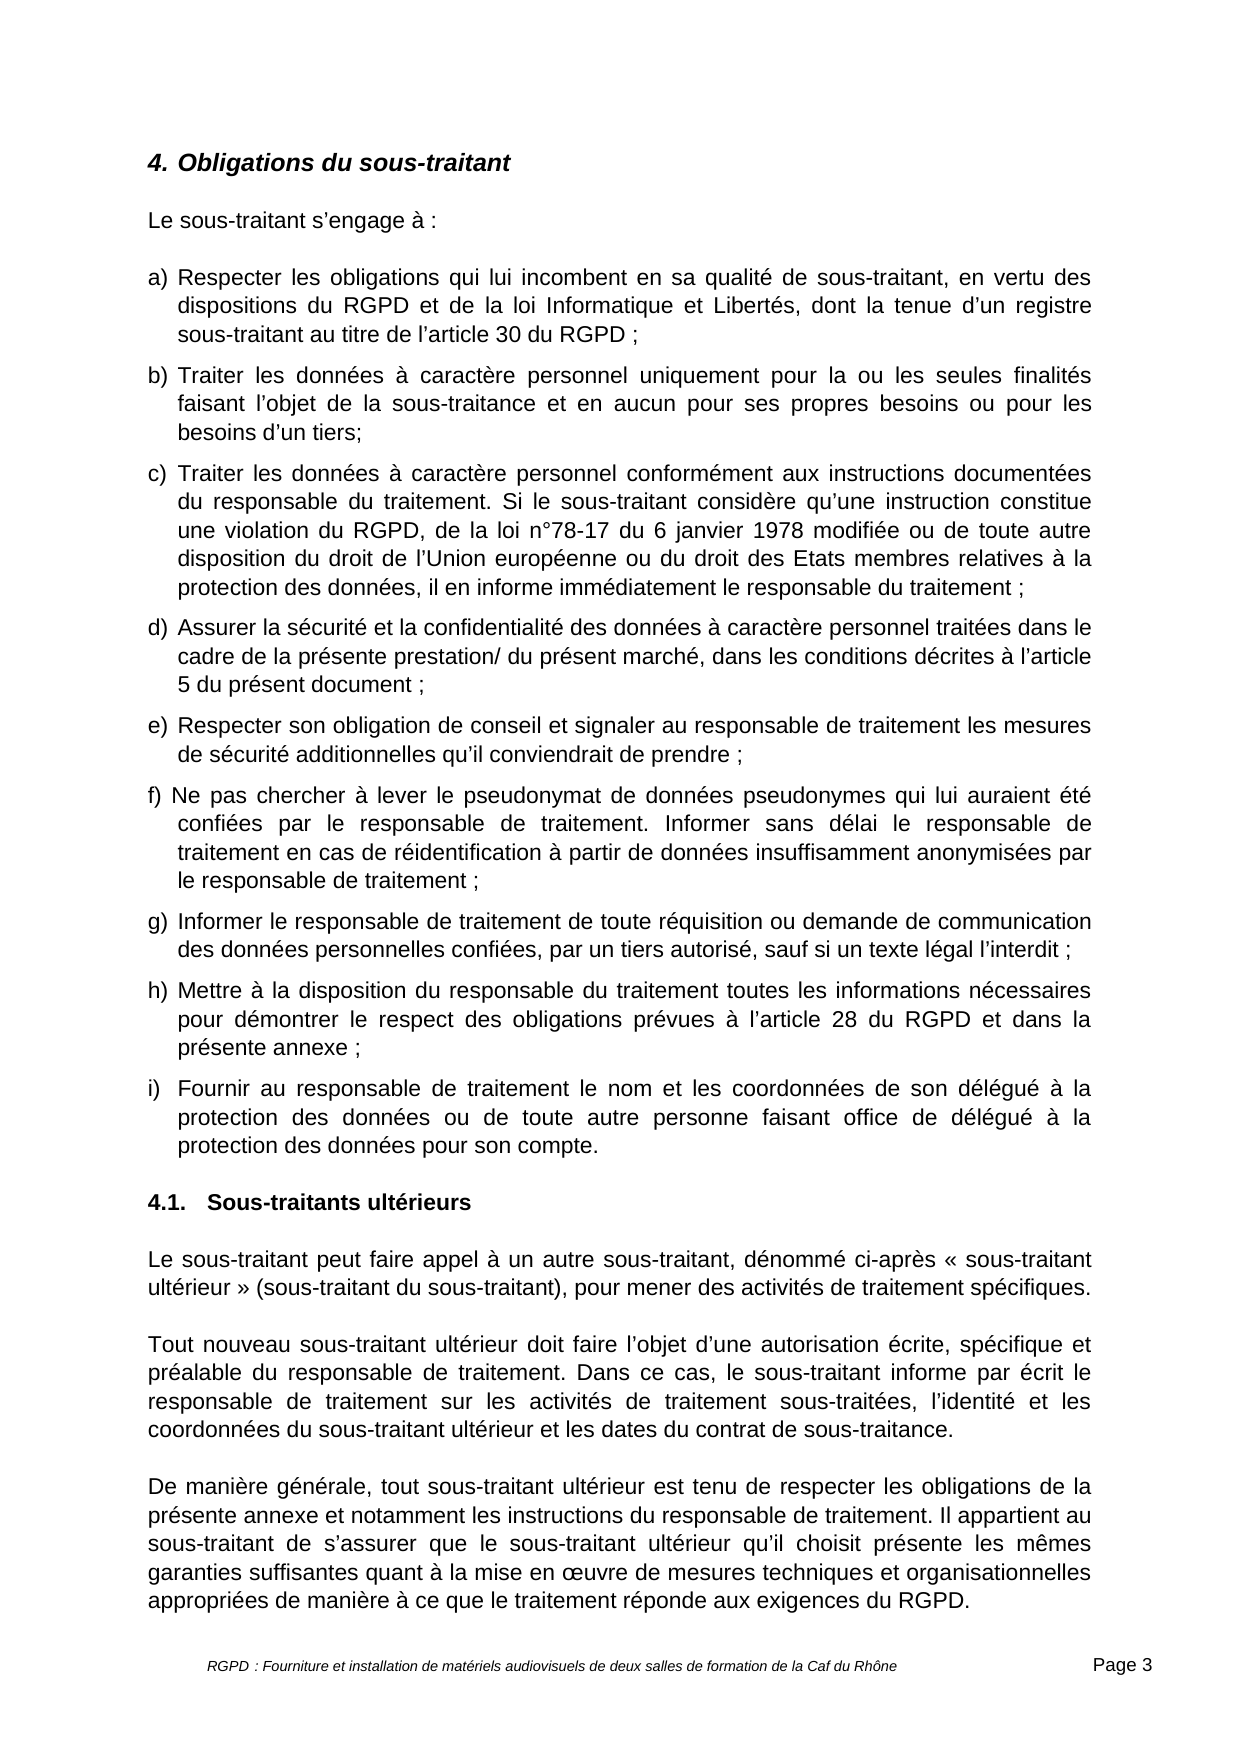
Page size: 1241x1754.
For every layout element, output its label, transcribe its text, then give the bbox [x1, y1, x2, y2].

text d) Assurer la sécurité et la confidentialité des données à caractère personnel traitées dans le cadre de la présente prestation/ du présent marché, dans les conditions décrites à l’article 5 du présent document ; [148, 614, 1092, 698]
text De manière générale, tout sous-traitant ultérieur est tenu de respecter les obligations de la présente annexe et notamment les instructions du responsable de traitement. Il appartient au sous-traitant de s’assurer que le sous-traitant ultérieur qu’il choisit présente les mêmes garanties suffisantes quant à la mise en œuvre de mesures techniques et organisationnelles appropriées de manière à ce que le traitement réponde aux exigences du RGPD. [148, 1473, 1092, 1613]
list Obligations du sous-traitant [148, 148, 1092, 176]
text f) Ne pas chercher à lever le pseudonymat de données pseudonymes qui lui auraient été confiées par le responsable de traitement. Informer sans délai le responsable de traitement en cas de réidentification à partir de données insuffisamment anonymisées par le responsable de traitement ; [148, 782, 1092, 893]
text b) Traiter les données à caractère personnel uniquement pour la ou les seules finalités faisant l’objet de la sous-traitance et en aucun pour ses propres besoins ou pour les besoins d’un tiers; [148, 362, 1092, 445]
text i) Fournir au responsable de traitement le nom et les coordonnées de son délégué à la protection des données ou de toute autre personne faisant office de délégué à la protection des données pour son compte. [148, 1075, 1092, 1158]
text e) Respecter son obligation de conseil et signaler au responsable de traitement les mesures de sécurité additionnelles qu’il conviendrait de prendre ; [148, 712, 1092, 767]
text Tout nouveau sous-traitant ultérieur doit faire l’objet d’une autorisation écrite, spécifique et préalable du responsable de traitement. Dans ce cas, le sous-traitant informe par écrit le responsable de traitement sur les activités de traitement sous-traitées, l’identité et les coordonnées du sous-traitant ultérieur et les dates du contrat de sous-traitance. [148, 1331, 1092, 1443]
text a) Respecter les obligations qui lui incombent en sa qualité de sous-traitant, en vertu des dispositions du RGPD et de la loi Informatique et Libertés, dont la tenue d’un registre sous-traitant au titre de l’article 30 du RGPD ; [148, 264, 1092, 347]
text Le sous-traitant s’engage à : [148, 207, 1092, 233]
text c) Traiter les données à caractère personnel conformément aux instructions documentées du responsable du traitement. Si le sous-traitant considère qu’une instruction constitue une violation du RGPD, de la loi n°78-17 du 6 janvier 1978 modifiée ou de toute autre disposition du droit de l’Union européenne ou du droit des Etats membres relatives à la protection des données, il en informe immédiatement le responsable du traitement ; [148, 460, 1092, 600]
list Sous-traitants ultérieurs [148, 1189, 1092, 1215]
text Le sous-traitant peut faire appel à un autre sous-traitant, dénommé ci-après « sous-traitant ultérieur » (sous-traitant du sous-traitant), pour mener des activités de traitement spécifiques. [148, 1246, 1092, 1300]
text h) Mettre à la disposition du responsable du traitement toutes les informations nécessaires pour démontrer le respect des obligations prévues à l’article 28 du RGPD et dans la présente annexe ; [148, 977, 1092, 1060]
text g) Informer le responsable de traitement de toute réquisition ou demande de communication des données personnelles confiées, par un tiers autorisé, sauf si un texte légal l’interdit ; [148, 908, 1092, 963]
